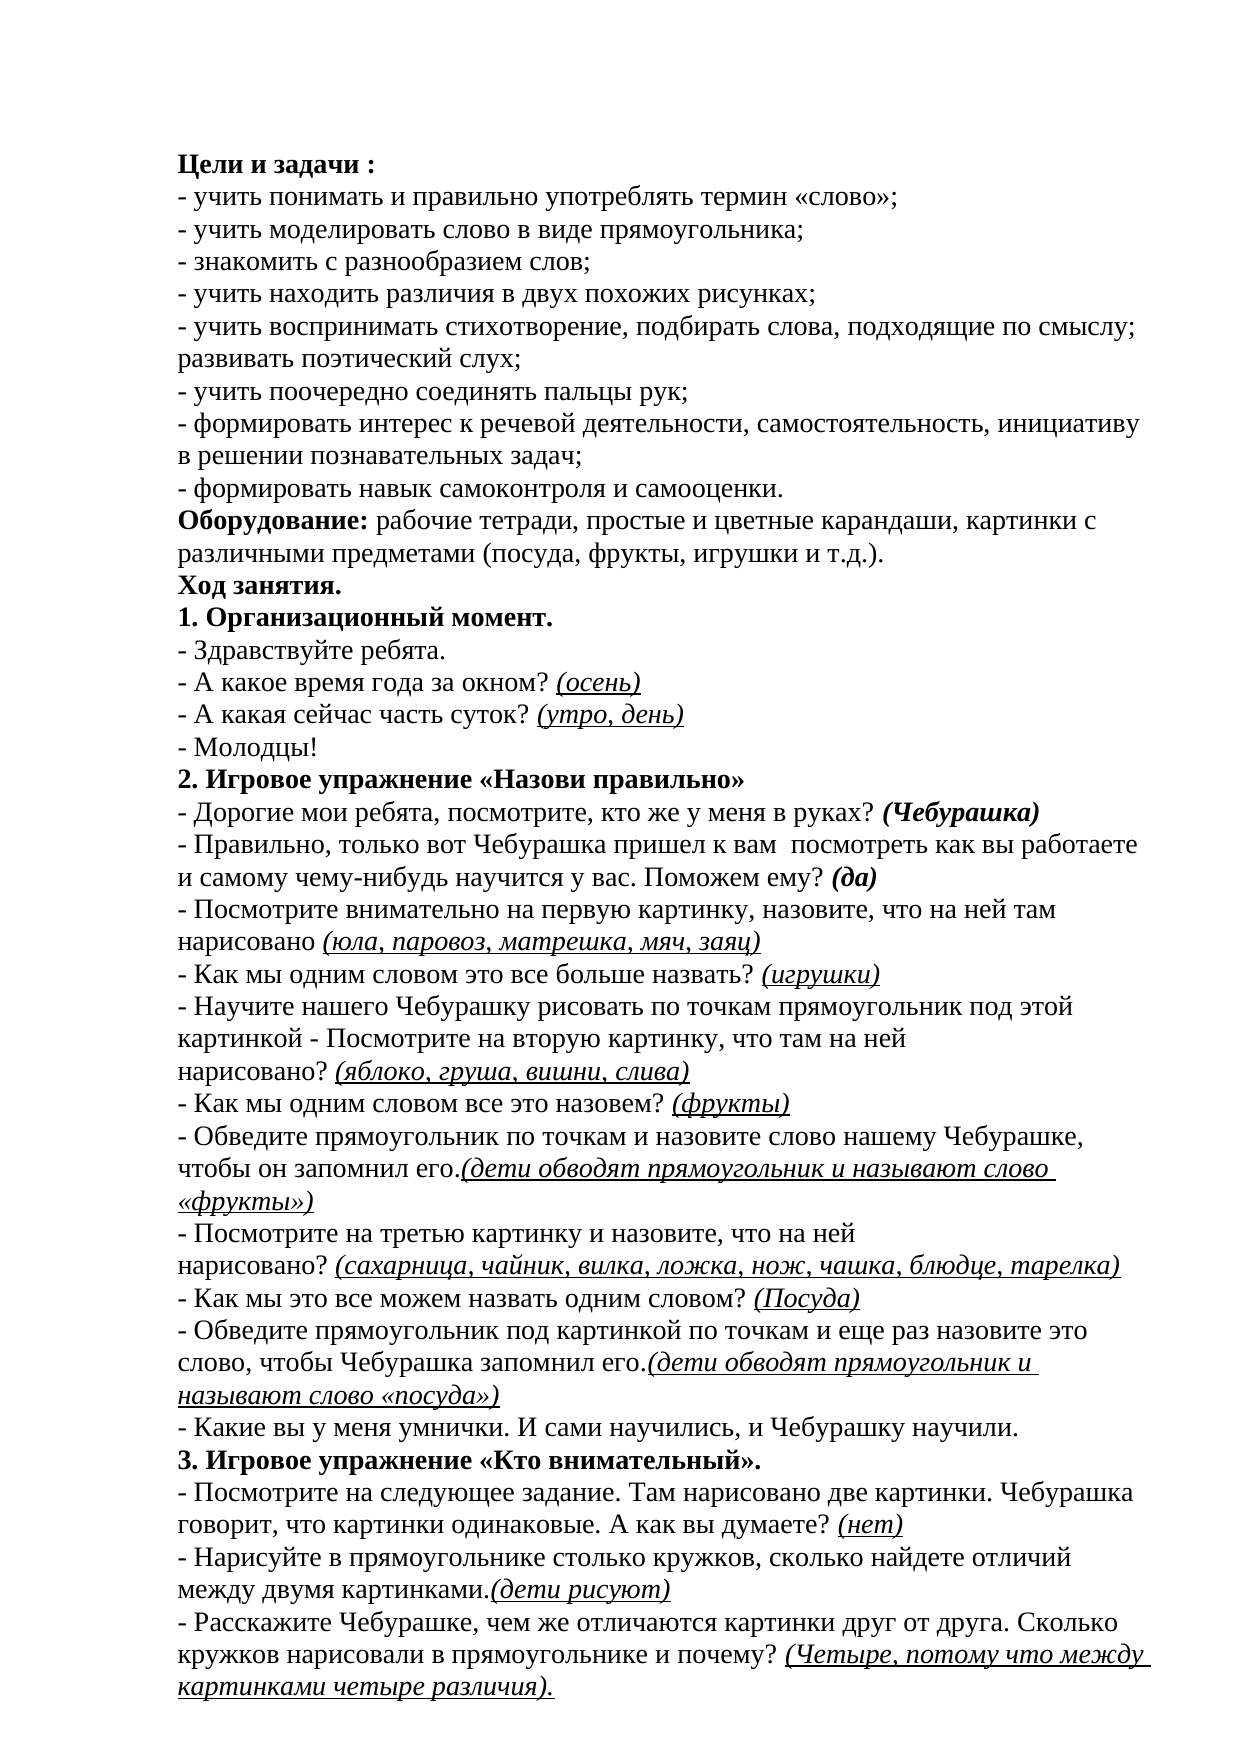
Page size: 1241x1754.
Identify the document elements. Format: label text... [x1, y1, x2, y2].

text - Дорогие мои ребята, посмотрите, кто же у меня в руках? (Чебурашка) [177, 795, 1152, 827]
text - Нарисуйте в прямоугольнике столько кружков, сколько найдете отличий между двумя картинками.(дети рисуют) [177, 1540, 1152, 1605]
text - учить поочередно соединять пальцы рук; [177, 374, 1152, 406]
text - Обведите прямоугольник под картинкой по точкам и еще раз назовите это слово, чтобы Чебурашка запомнил его.(дети обводят прямоугольник и называют слово «посуда») [177, 1313, 1152, 1410]
text Цели и задачи : [177, 147, 1152, 179]
text - Обведите прямоугольник по точкам и назовите слово нашему Чебурашке, чтобы он запомнил его.(дети обводят прямоугольник и называют слово «фрукты») [177, 1119, 1152, 1216]
text - Посмотрите на следующее задание. Там нарисовано две картинки. Чебурашка говорит, что картинки одинаковые. А как вы думаете? (нет) [177, 1475, 1152, 1540]
text 3. Игровое упражнение «Кто внимательный». [177, 1443, 1152, 1475]
text - формировать интерес к речевой деятельности, самостоятельность, инициативу в решении познавательных задач; [177, 406, 1152, 471]
text - Как мы это все можем назвать одним словом? (Посуда) [177, 1281, 1152, 1313]
text - Молодцы! [177, 730, 1152, 762]
text 1. Организационный момент. [177, 600, 1152, 633]
text - учить моделировать слово в виде прямоугольника; [177, 212, 1152, 244]
text - Посмотрите на третью картинку и назовите, что на ней нарисовано? (сахарница, чайник, вилка, ложка, нож, чашка, блюдце, тарелка) [177, 1216, 1152, 1281]
text - формировать навык самоконтроля и самооценки. [177, 471, 1152, 503]
text Оборудование: рабочие тетради, простые и цветные карандаши, картинки с различными предметами (посуда, фрукты, игрушки и т.д.). [177, 503, 1152, 568]
text - учить находить различия в двух похожих рисунках; [177, 276, 1152, 309]
text - знакомить с разнообразием слов; [177, 244, 1152, 276]
text - Какие вы у меня умнички. И сами научились, и Чебурашку научили. [177, 1410, 1152, 1443]
text - А какое время года за окном? (осень) [177, 665, 1152, 698]
text - А какая сейчас часть суток? (утро, день) [177, 698, 1152, 730]
text - Как мы одним словом все это назовем? (фрукты) [177, 1086, 1152, 1119]
text 2. Игровое упражнение «Назови правильно» [177, 762, 1152, 795]
text - Как мы одним словом это все больше назвать? (игрушки) [177, 957, 1152, 989]
text Ход занятия. [177, 568, 1152, 600]
text - Посмотрите внимательно на первую картинку, назовите, что на ней там нарисовано (юла, паровоз, матрешка, мяч, заяц) [177, 892, 1152, 957]
text - учить понимать и правильно употреблять термин «слово»; [177, 179, 1152, 212]
text - Расскажите Чебурашке, чем же отличаются картинки друг от друга. Сколько кружков нарисовали в прямоугольнике и почему? (Четыре, потому что между картинками четыре различия). [177, 1605, 1152, 1702]
text - Правильно, только вот Чебурашка пришел к вам посмотреть как вы работаете и самому чему-нибудь научится у вас. Поможем ему? (да) [177, 827, 1152, 892]
text - учить воспринимать стихотворение, подбирать слова, подходящие по смыслу; развивать поэтический слух; [177, 309, 1152, 374]
text - Научите нашего Чебурашку рисовать по точкам прямоугольник под этой картинкой - Посмотрите на вторую картинку, что там на ней нарисовано? (яблоко, груша, вишни, слива) [177, 989, 1152, 1086]
text - Здравствуйте ребята. [177, 633, 1152, 665]
